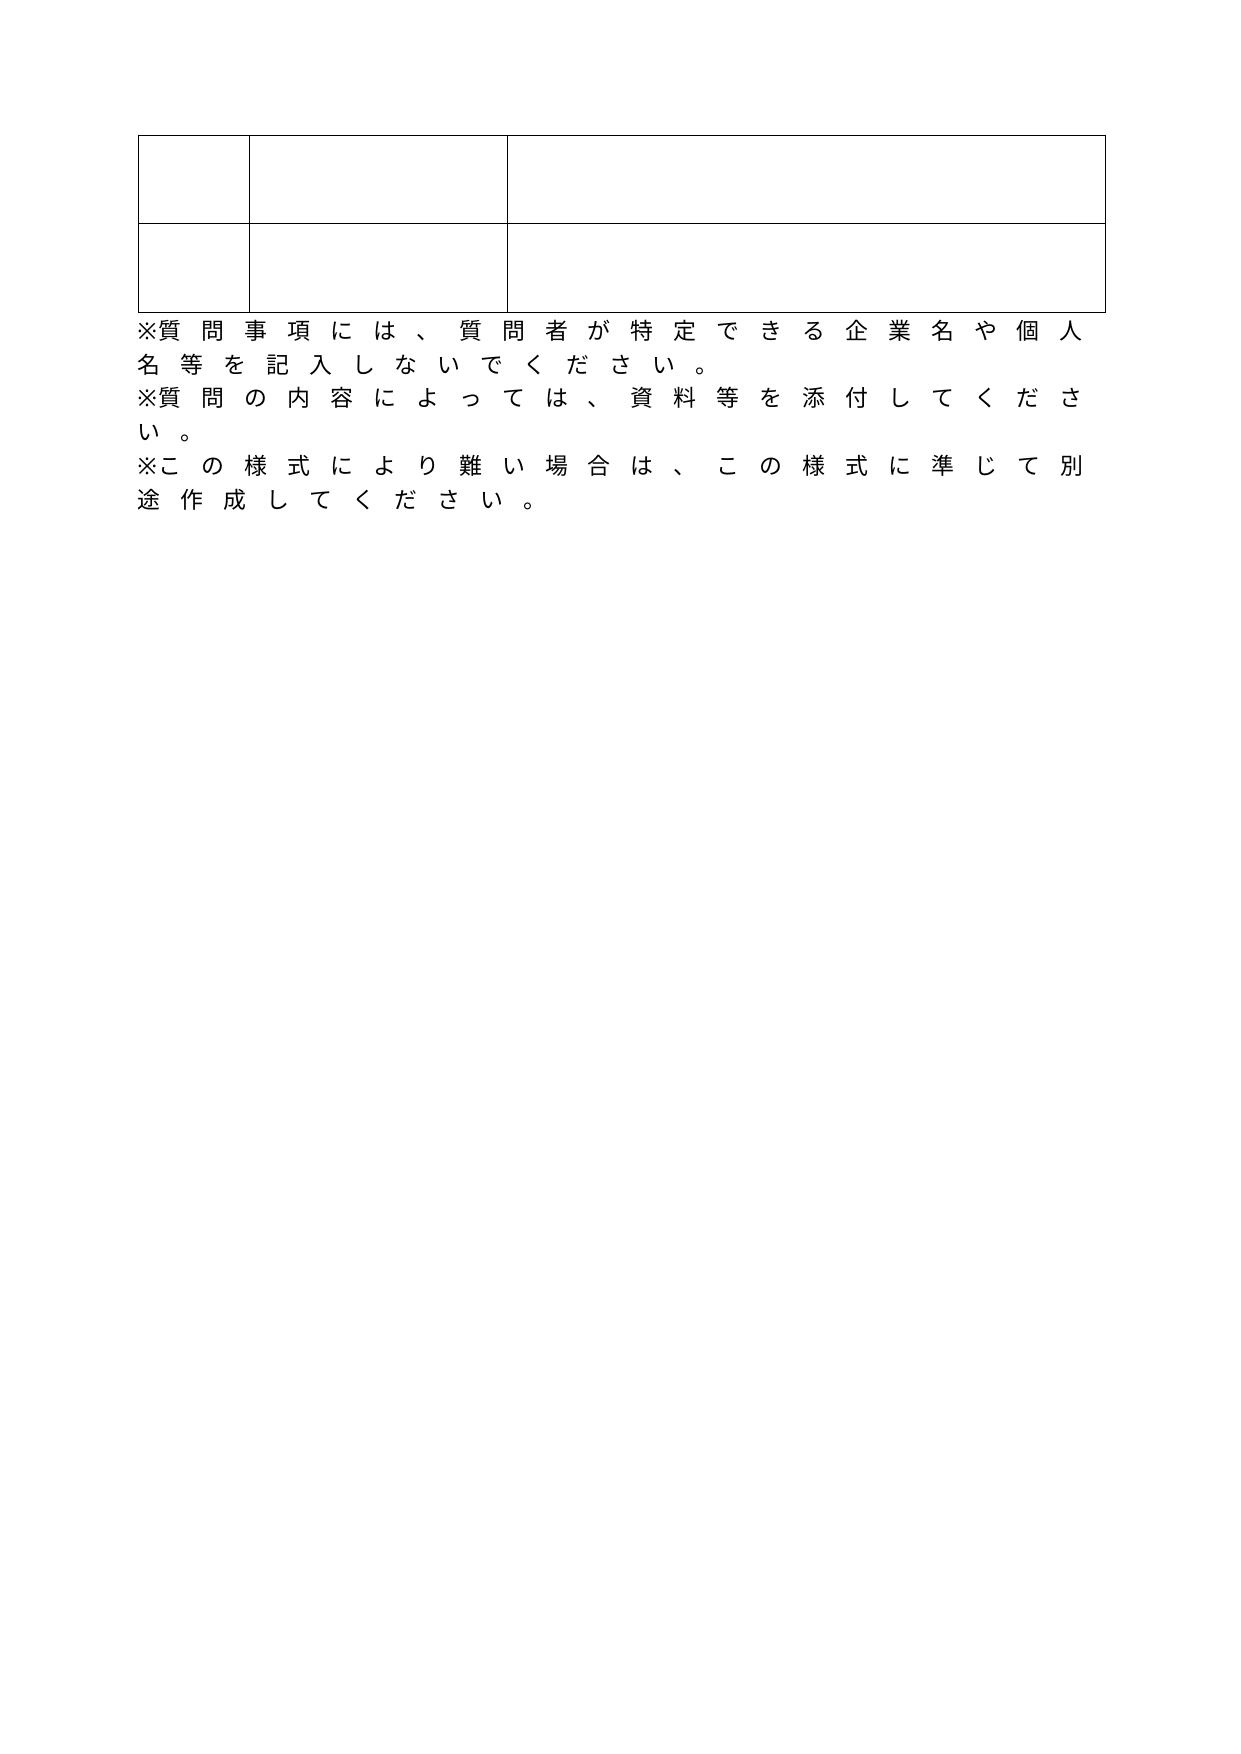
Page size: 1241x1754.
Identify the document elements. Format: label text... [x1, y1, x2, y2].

table_cell [250, 224, 507, 312]
table_cell [139, 136, 249, 223]
table_cell [139, 224, 249, 312]
text ※この様式により難い場合は、この様式に準じて別途作成してください。 [137, 448, 1103, 515]
table_cell [508, 136, 1105, 223]
text ※質問の内容によっては、資料等を添付してください。 [137, 380, 1103, 448]
table_cell [250, 136, 507, 223]
table_cell [508, 224, 1105, 312]
text ※質問事項には、質問者が特定できる企業名や個人名等を記入しないでください。 [137, 313, 1103, 380]
